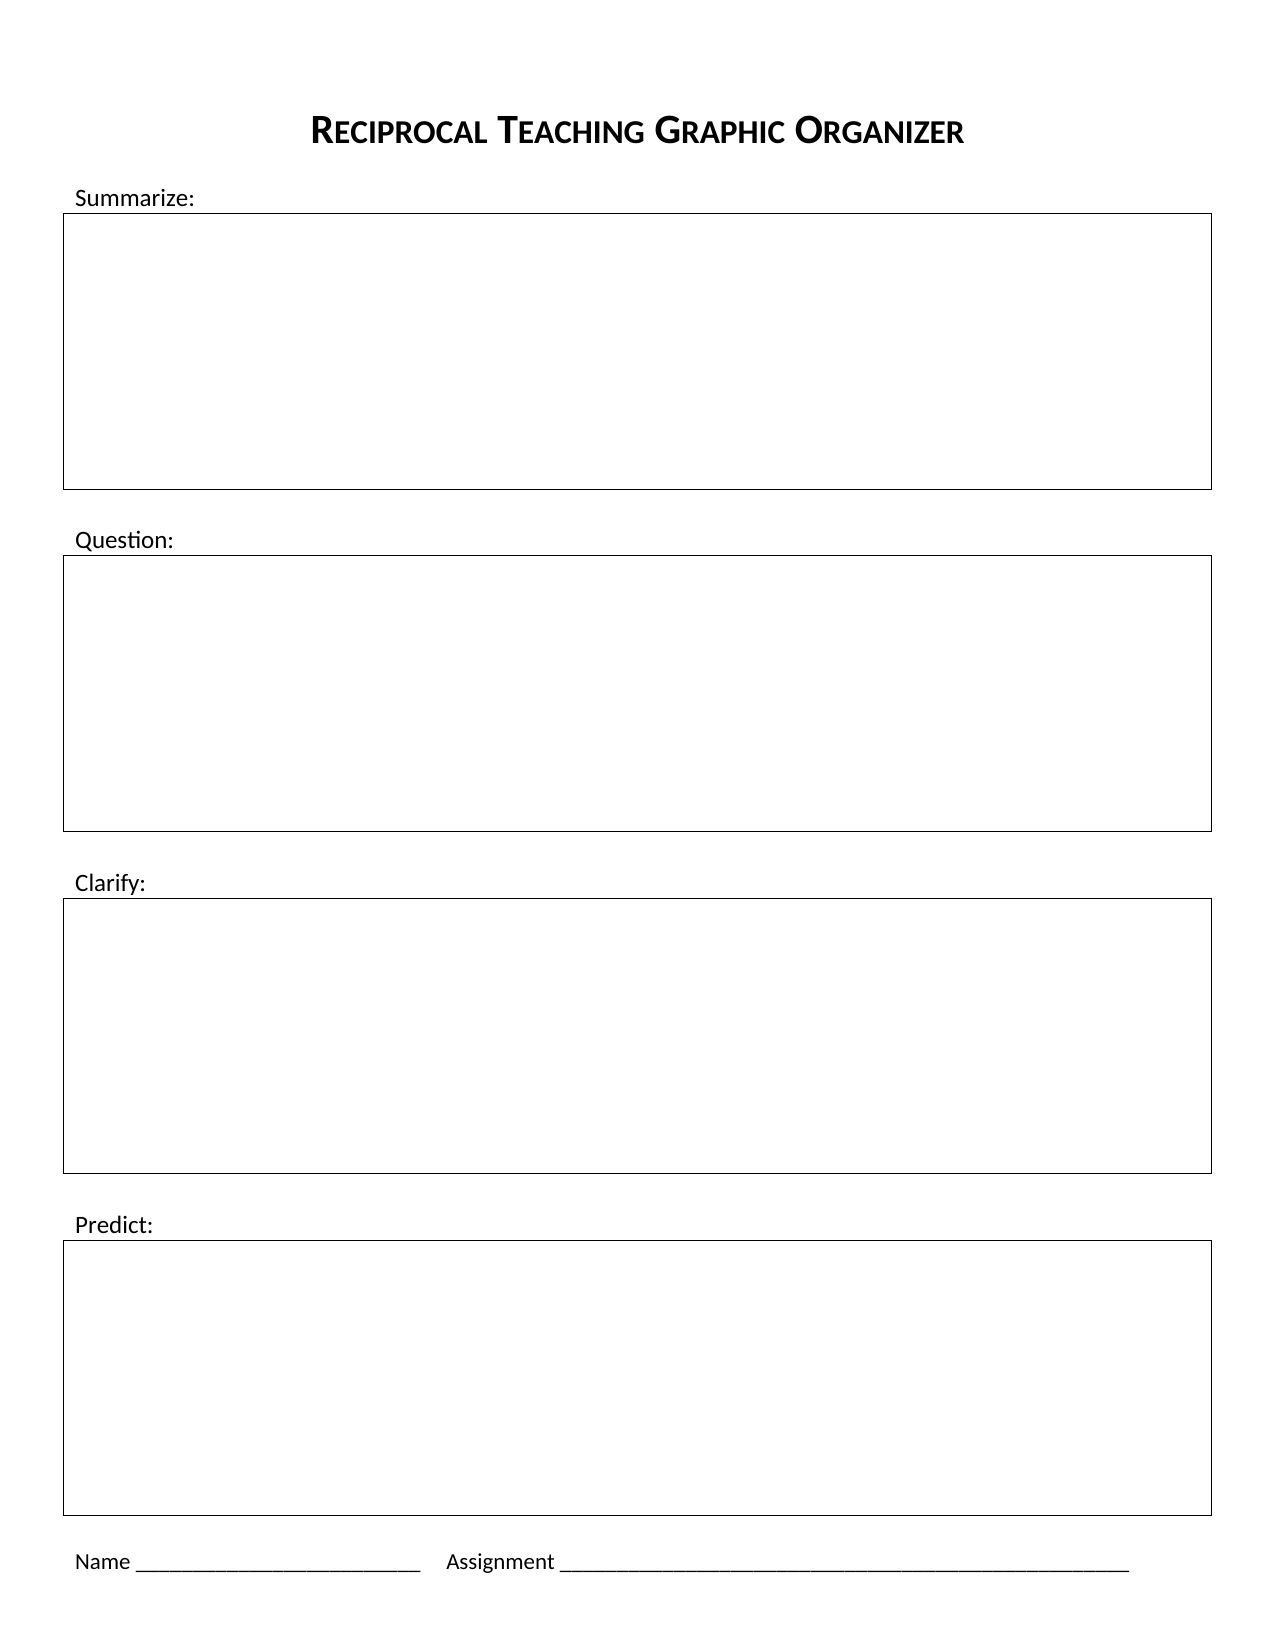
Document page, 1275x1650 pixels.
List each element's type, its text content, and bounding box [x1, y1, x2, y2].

table_header [64, 214, 1211, 488]
text Predict: [75, 1209, 1200, 1240]
text Summarize: [75, 182, 1200, 213]
text Clarify: [75, 867, 1200, 897]
text Question: [75, 524, 1200, 555]
table_header [64, 556, 1211, 831]
table_header [64, 899, 1211, 1173]
text Reciprocal Teaching Graphic Organizer [75, 103, 1200, 154]
table_header [64, 1241, 1211, 1515]
